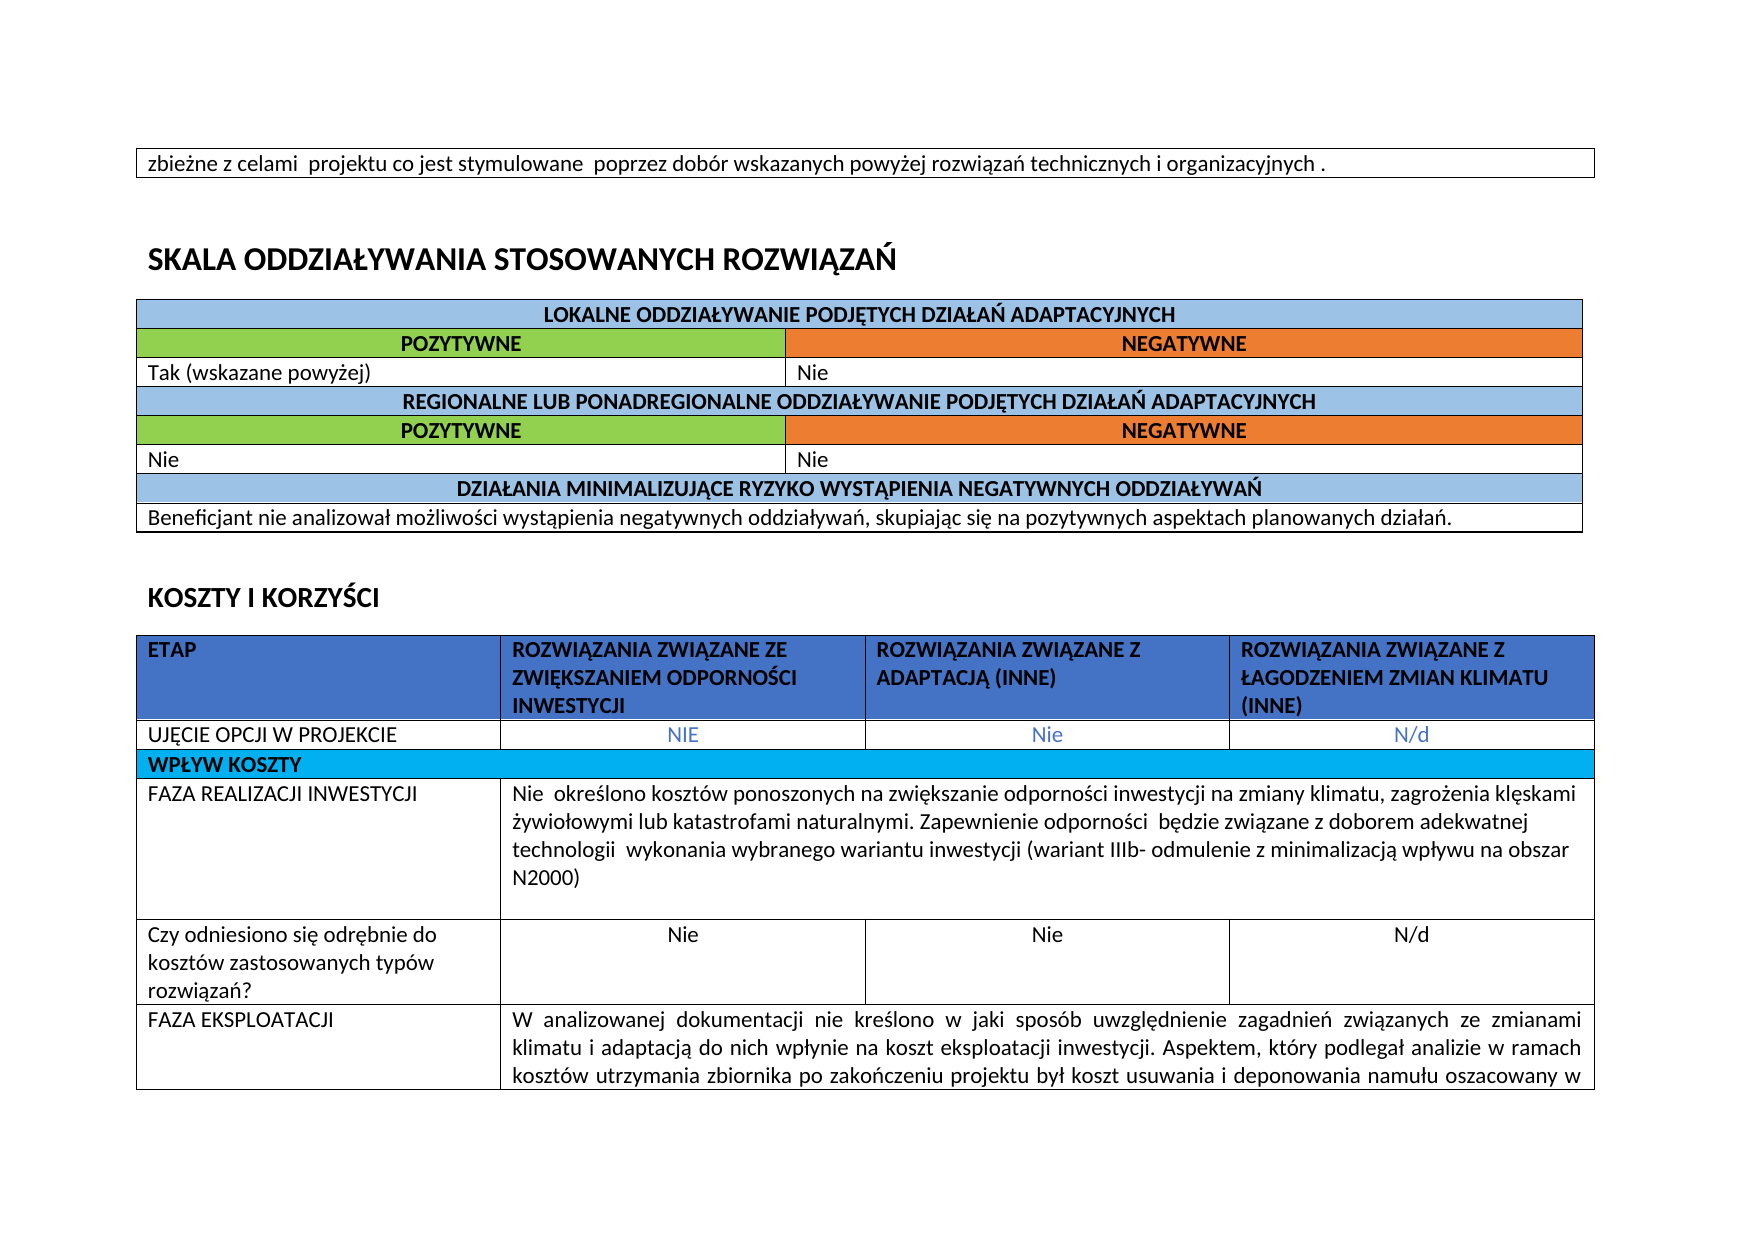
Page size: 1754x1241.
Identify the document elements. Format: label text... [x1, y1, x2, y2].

table_cell Tak (wskazane powyżej) [137, 358, 785, 386]
table_cell FAZA EKSPLOATACJI [137, 1005, 500, 1089]
table_header ROZWIĄZANIA ZWIĄZANE ZE ZWIĘKSZANIEM ODPORNOŚCI INWESTYCJI [501, 636, 865, 719]
table_cell Nie [786, 445, 1582, 473]
table_cell POZYTYWNE [137, 329, 785, 357]
table_cell DZIAŁANIA MINIMALIZUJĄCE RYZYKO WYSTĄPIENIA NEGATYWNYCH ODDZIAŁYWAŃ [137, 474, 1582, 502]
table_cell NIE [501, 721, 865, 749]
table_cell WPŁYW KOSZTY [137, 750, 1594, 778]
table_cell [137, 149, 1594, 177]
table_cell Czy odniesiono się odrębnie do kosztów zastosowanych typów rozwiązań? [137, 920, 500, 1004]
table_cell FAZA REALIZACJI INWESTYCJI [137, 779, 500, 919]
text KOSZTY I KORZYŚCI [148, 579, 1606, 615]
table_cell Nie określono kosztów ponoszonych na zwiększanie odporności inwestycji na zmiany klimatu, zagrożenia klęskami żywiołowymi lub katastrofami naturalnymi. Zapewnienie odporności będzie związane z doborem adekwatnej technologii wykonania wybranego wariantu inwestycji (wariant IIIb- odmulenie z minimalizacją wpływu na obszar N2000) [501, 779, 1594, 919]
table_cell POZYTYWNE [137, 416, 785, 444]
table_cell Beneficjant nie analizował możliwości wystąpienia negatywnych oddziaływań, skupiając się na pozytywnych aspektach planowanych działań. [137, 504, 1582, 531]
table_cell Nie [866, 721, 1229, 749]
table_header LOKALNE ODDZIAŁYWANIE PODJĘTYCH DZIAŁAŃ ADAPTACYJNYCH [137, 300, 1582, 328]
table_cell Nie [866, 920, 1229, 1004]
table_header ETAP [137, 636, 500, 719]
table_cell Nie [786, 358, 1582, 386]
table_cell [501, 1005, 1594, 1089]
table_cell NEGATYWNE [786, 329, 1582, 357]
table_cell NEGATYWNE [786, 416, 1582, 444]
table_cell UJĘCIE OPCJI W PROJEKCIE [137, 721, 500, 749]
table_header ROZWIĄZANIA ZWIĄZANE Z ŁAGODZENIEM ZMIAN KLIMATU (INNE) [1230, 636, 1594, 719]
table_cell Nie [501, 920, 865, 1004]
table_header ROZWIĄZANIA ZWIĄZANE Z ADAPTACJĄ (INNE) [866, 636, 1229, 719]
text SKALA ODDZIAŁYWANIA STOSOWANYCH ROZWIĄZAŃ [148, 238, 1606, 279]
table_cell REGIONALNE LUB PONADREGIONALNE ODDZIAŁYWANIE PODJĘTYCH DZIAŁAŃ ADAPTACYJNYCH [137, 387, 1582, 415]
table_cell N/d [1230, 920, 1594, 1004]
table_cell Nie [137, 445, 785, 473]
table_cell N/d [1230, 721, 1594, 749]
